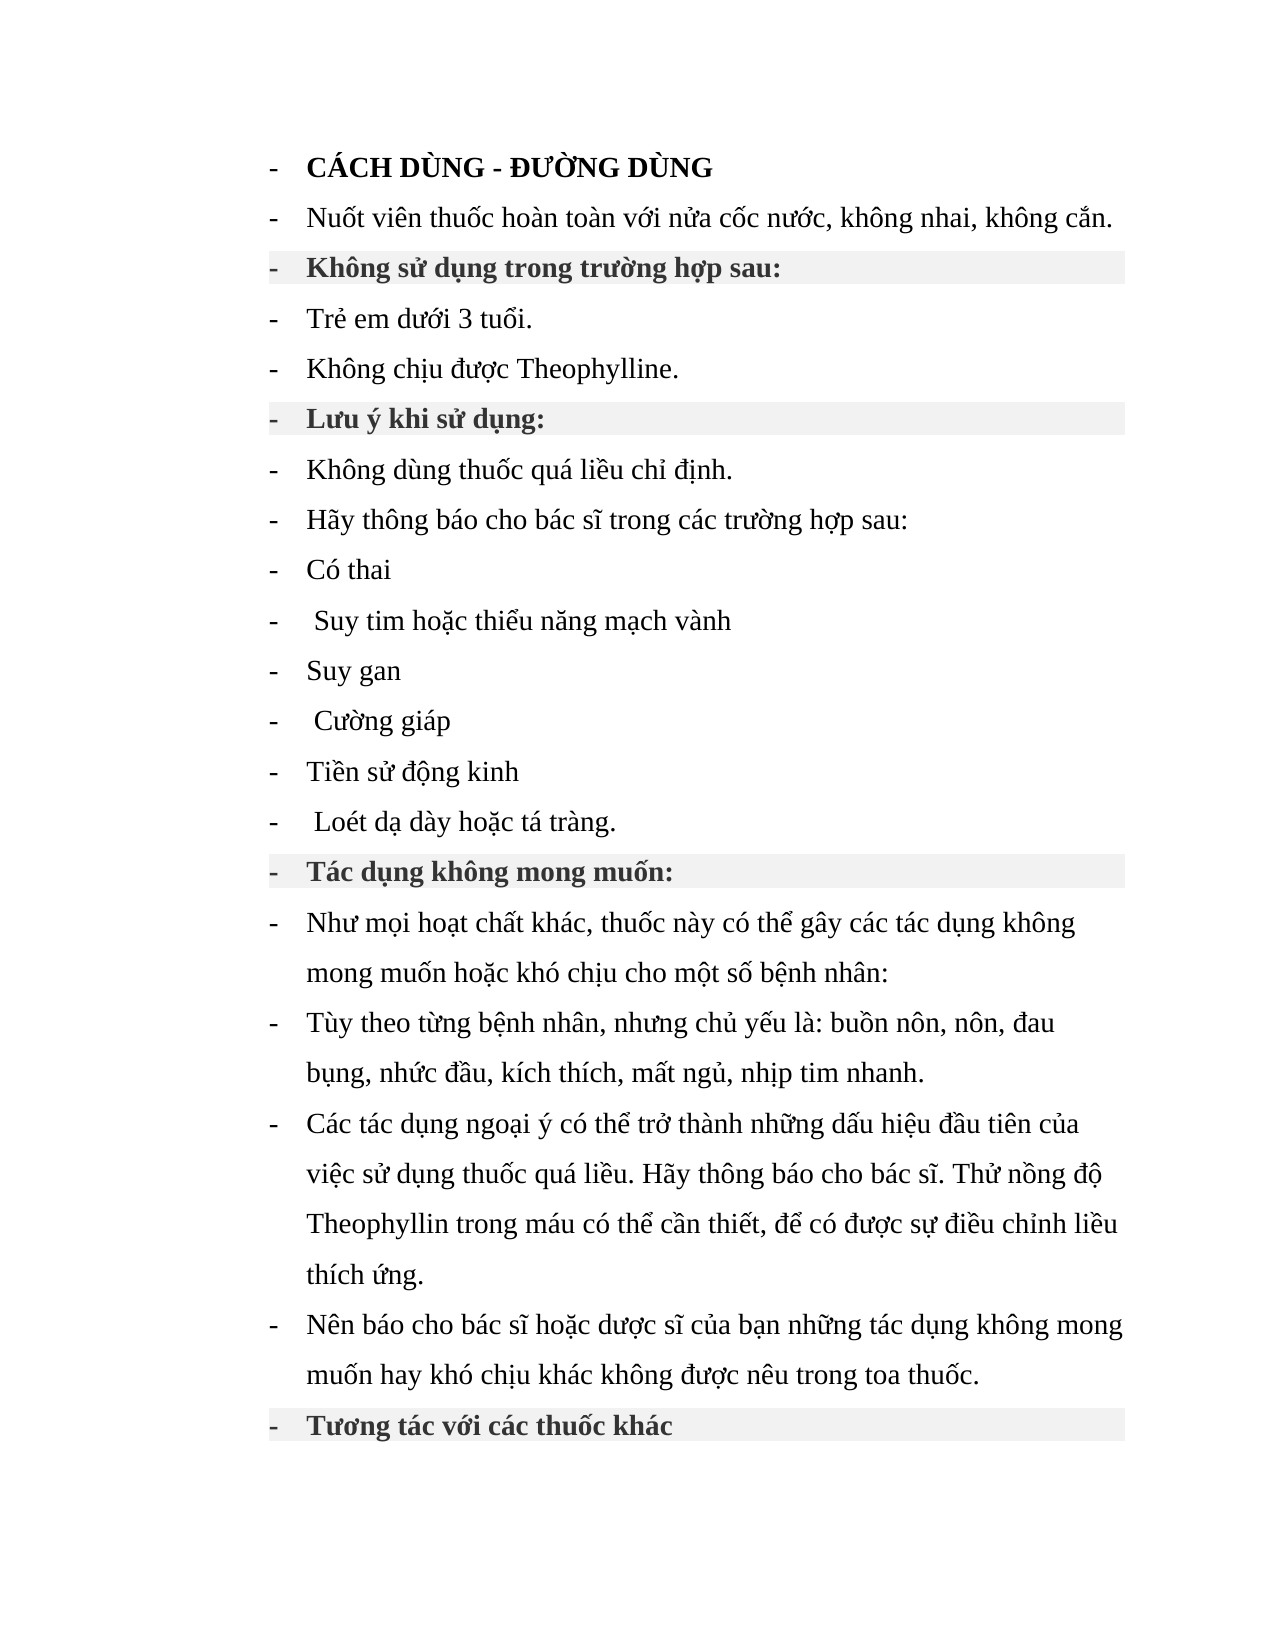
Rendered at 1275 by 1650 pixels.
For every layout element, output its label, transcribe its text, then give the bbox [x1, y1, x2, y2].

list Tương tác với các thuốc khác [269, 1408, 1125, 1441]
list Trẻ em dưới 3 tuổi. [269, 301, 1125, 334]
list Hãy thông báo cho bác sĩ trong các trường hợp sau: [269, 502, 1125, 536]
list Tác dụng không mong muốn: [269, 854, 1125, 888]
list Như mọi hoạt chất khác, thuốc này có thể gây các tác dụng không mong muốn hoặc khó chịu cho một số bệnh nhân: [269, 905, 1125, 988]
list Tiền sử động kinh [269, 754, 1125, 787]
list Có thai [269, 552, 1125, 586]
list Tùy theo từng bệnh nhân, nhưng chủ yếu là: buồn nôn, nôn, đau bụng, nhức đầu, kích thích, mất ngủ, nhịp tim nhanh. [269, 1005, 1125, 1089]
list Các tác dụng ngoại ý có thể trở thành những dấu hiệu đầu tiên của việc sử dụng thuốc quá liều. Hãy thông báo cho bác sĩ. Thử nồng độ Theophyllin trong máu có thể cần thiết, để có được sự điều chỉnh liều thích ứng. [269, 1106, 1125, 1290]
list Suy gan [269, 653, 1125, 687]
list Loét dạ dày hoặc tá tràng. [269, 804, 1125, 838]
list Cường giáp [269, 703, 1125, 737]
list Không sử dụng trong trường hợp sau: [269, 251, 1125, 284]
list CÁCH DÙNG - ĐƯỜNG DÙNG [269, 150, 1125, 183]
list Nuốt viên thuốc hoàn toàn với nửa cốc nước, không nhai, không cắn. [269, 200, 1125, 234]
list Nên báo cho bác sĩ hoặc dược sĩ của bạn những tác dụng không mong muốn hay khó chịu khác không được nêu trong toa thuốc. [269, 1307, 1125, 1391]
list Lưu ý khi sử dụng: [269, 402, 1125, 435]
list Không dùng thuốc quá liều chỉ định. [269, 452, 1125, 485]
list Suy tim hoặc thiểu năng mạch vành [269, 603, 1125, 636]
list Không chịu được Theophylline. [269, 351, 1125, 385]
